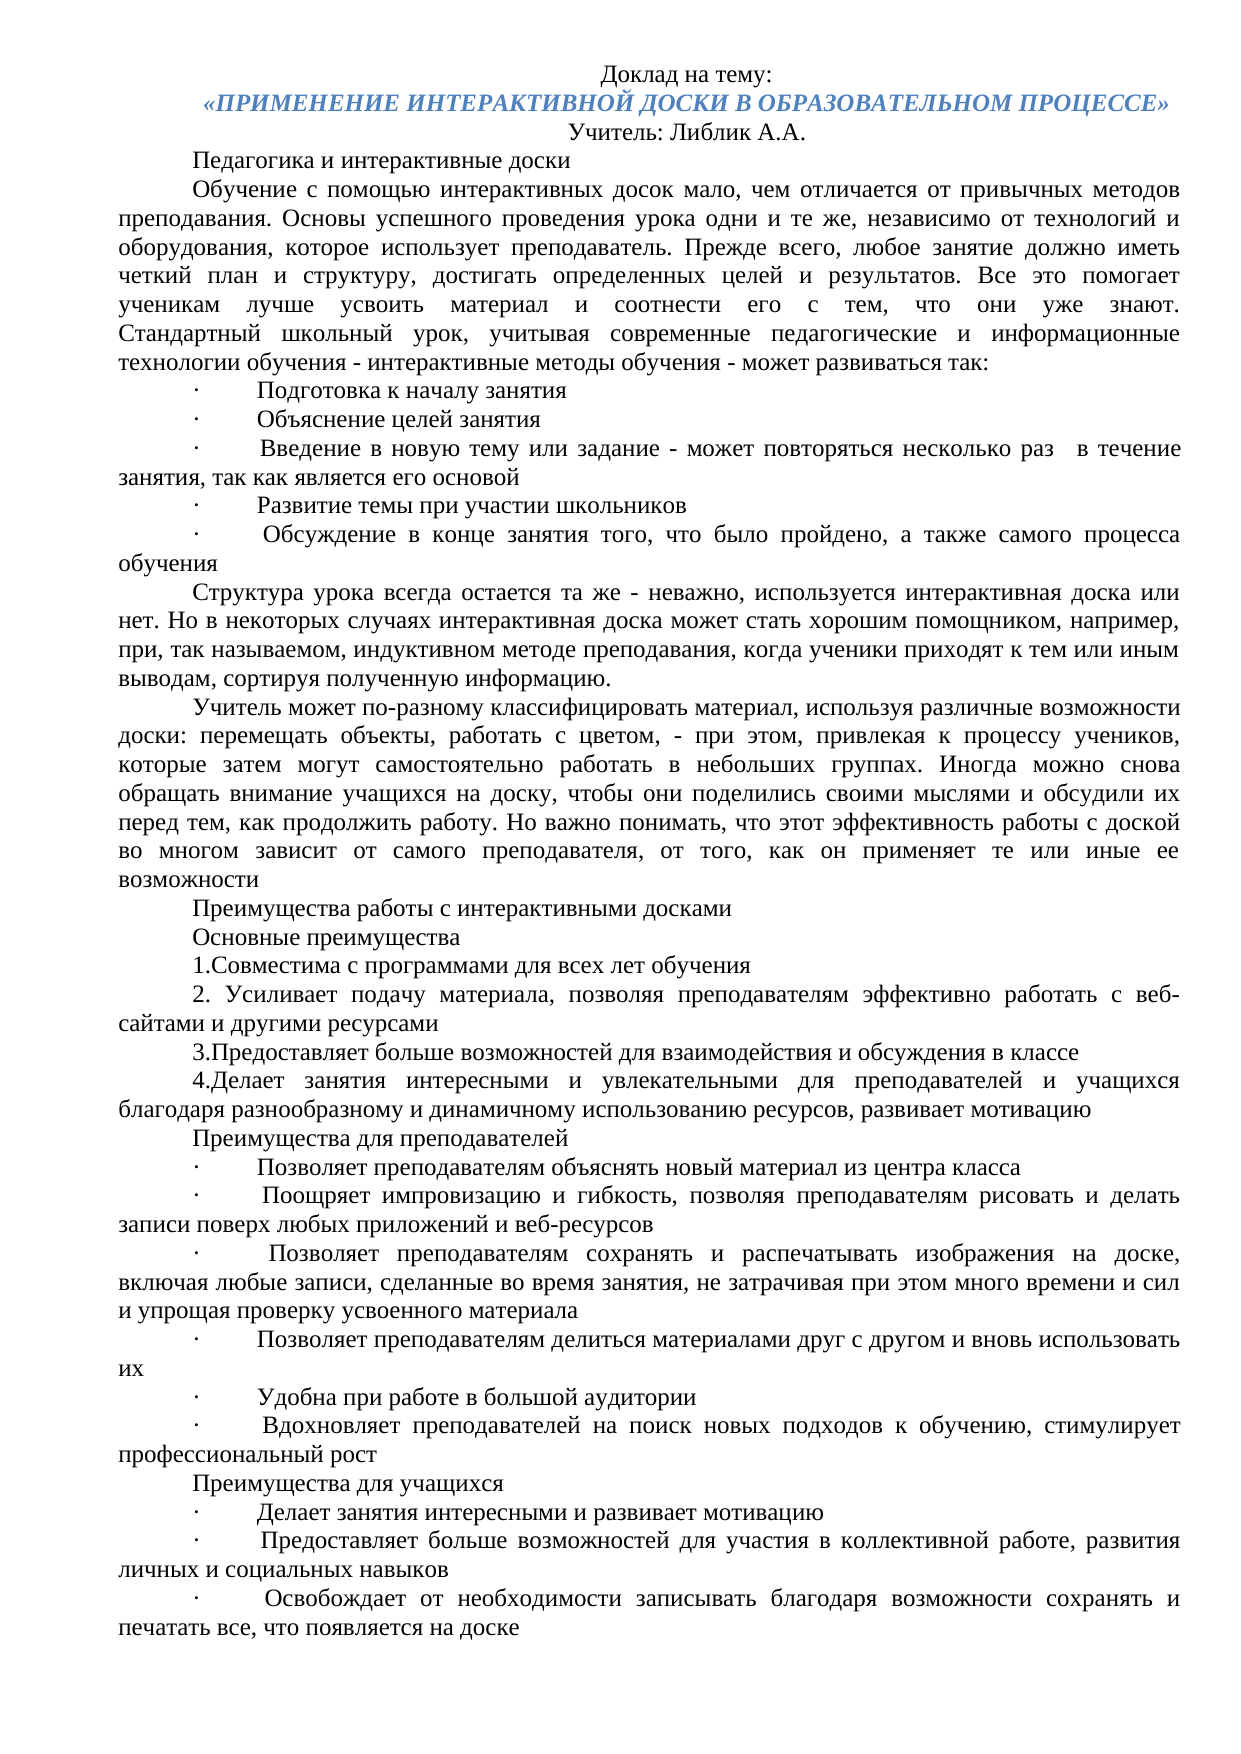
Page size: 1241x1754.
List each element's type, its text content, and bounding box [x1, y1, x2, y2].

text Структура урока всегда остается та же - неважно, используется интерактивная доска или нет. Но в некоторых случаях интерактивная доска может стать хорошим помощником, например, при, так называемом, индуктивном методе преподавания, когда ученики приходят к тем или иным выводам, сортируя полученную информацию. [118, 577, 1181, 692]
text Педагогика и интерактивные доски [118, 145, 1181, 174]
text · Позволяет преподавателям делиться материалами друг с другом и вновь использовать их [118, 1324, 1181, 1382]
text · Удобна при работе в большой аудитории [118, 1382, 1181, 1410]
text 3.Предоставляет больше возможностей для взаимодействия и обсуждения в классе [118, 1037, 1181, 1065]
text · Вдохновляет преподавателей на поиск новых подходов к обучению, стимулирует профессиональный рост [118, 1410, 1181, 1468]
text · Объяснение целей занятия [118, 404, 1181, 433]
text «ПРИМЕНЕНИЕ ИНТЕРАКТИВНОЙ ДОСКИ В ОБРАЗОВАТЕЛЬНОМ ПРОЦЕССЕ» [118, 88, 1181, 117]
text · Обсуждение в конце занятия того, что было пройдено, а также самого процесса обучения [118, 519, 1181, 577]
text · Предоставляет больше возможностей для участия в коллективной работе, развития личных и социальных навыков [118, 1525, 1181, 1583]
text Обучение с помощью интерактивных досок мало, чем отличается от привычных методов преподавания. Основы успешного проведения урока одни и те же, независимо от технологий и оборудования, которое использует преподаватель. Прежде всего, любое занятие должно иметь четкий план и структуру, достигать определенных целей и результатов. Все это помогает ученикам лучше усвоить материал и соотнести его с тем, что они уже знают. Стандартный школьный урок, учитывая современные педагогические и информационные технологии обучения - интерактивные методы обучения - может развиваться так: [118, 174, 1181, 375]
text · Позволяет преподавателям объяснять новый материал из центра класса [118, 1152, 1181, 1180]
text 1.Совместима с программами для всех лет обучения [118, 950, 1181, 979]
text Учитель может по-разному классифицировать материал, используя различные возможности доски: перемещать объекты, работать с цветом, - при этом, привлекая к процессу учеников, которые затем могут самостоятельно работать в небольших группах. Иногда можно снова обращать внимание учащихся на доску, чтобы они поделились своими мыслями и обсудили их перед тем, как продолжить работу. Но важно понимать, что этот эффективность работы с доской во многом зависит от самого преподавателя, от того, как он применяет те или иные ее возможности [118, 692, 1181, 893]
text · Подготовка к началу занятия [118, 375, 1181, 404]
text · Поощряет импровизацию и гибкость, позволяя преподавателям рисовать и делать записи поверх любых приложений и веб-ресурсов [118, 1180, 1181, 1238]
text Преимущества для преподавателей [118, 1123, 1181, 1152]
text Преимущества работы с интерактивными досками [118, 893, 1181, 922]
text · Делает занятия интересными и развивает мотивацию [118, 1497, 1181, 1525]
text · Освобождает от необходимости записывать благодаря возможности сохранять и печатать все, что появляется на доске [118, 1583, 1181, 1640]
text · Позволяет преподавателям сохранять и распечатывать изображения на доске, включая любые записи, сделанные во время занятия, не затрачивая при этом много времени и сил и упрощая проверку усвоенного материала [118, 1238, 1181, 1324]
text 4.Делает занятия интересными и увлекательными для преподавателей и учащихся благодаря разнообразному и динамичному использованию ресурсов, развивает мотивацию [118, 1065, 1181, 1123]
text · Введение в новую тему или задание - может повторяться несколько раз в течение занятия, так как является его основой [118, 433, 1181, 490]
text · Развитие темы при участии школьников [118, 490, 1181, 519]
text Доклад на тему: [118, 59, 1181, 88]
text Преимущества для учащихся [118, 1468, 1181, 1497]
text 2. Усиливает подачу материала, позволяя преподавателям эффективно работать с веб-сайтами и другими ресурсами [118, 979, 1181, 1037]
text Учитель: Либлик А.А. [118, 117, 1181, 145]
text Основные преимущества [118, 922, 1181, 950]
